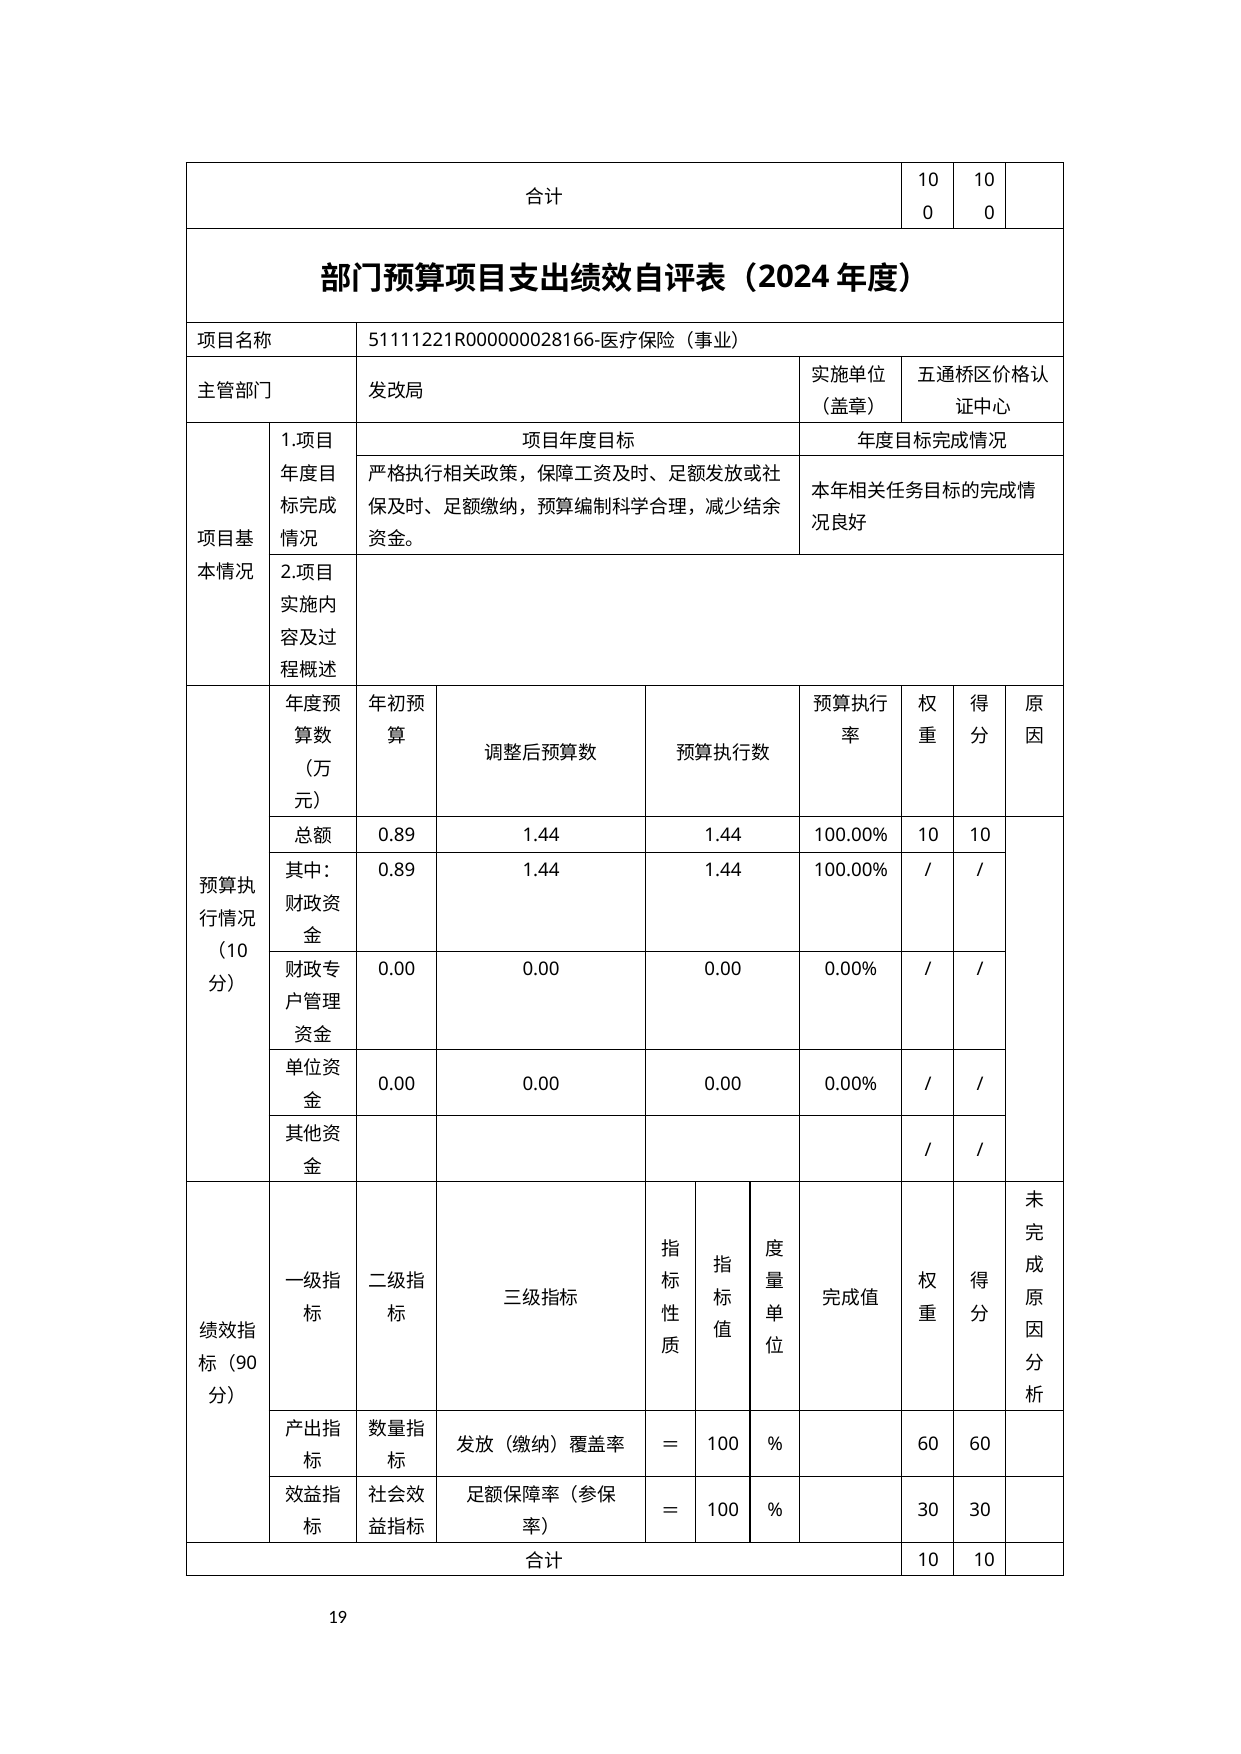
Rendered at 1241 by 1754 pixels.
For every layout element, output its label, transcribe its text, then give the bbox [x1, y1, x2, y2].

table_cell 二级指标 [357, 1182, 436, 1410]
table_cell 100 [696, 1411, 749, 1476]
table_cell 预算执行率 [800, 686, 901, 816]
table_cell 0.00 [437, 952, 645, 1049]
table_cell 1.44 [646, 817, 799, 852]
table_cell 年度预算数（万元） [270, 686, 356, 816]
table_cell 30 [902, 1477, 953, 1542]
table_cell 30 [954, 1477, 1005, 1542]
table_cell 0.00 [357, 952, 436, 1049]
table_cell 1.44 [437, 817, 645, 852]
table_cell / [902, 1050, 953, 1115]
table_cell 100 [954, 1543, 1005, 1575]
table_cell 0.00 [357, 1050, 436, 1115]
table_cell 0.00% [800, 1050, 901, 1115]
table_cell 100 [696, 1477, 749, 1542]
table_cell % [751, 1477, 799, 1542]
table_cell 主管部门 [187, 357, 356, 422]
table_cell 数量指标 [357, 1411, 436, 1476]
table_cell 足额保障率（参保率） [437, 1477, 645, 1542]
table_cell 调整后预算数 [437, 686, 645, 816]
table_cell / [954, 853, 1005, 951]
table_cell [646, 1116, 799, 1181]
table_cell 未完成原因分析 [1006, 1182, 1063, 1410]
table_cell 0.00 [437, 1050, 645, 1115]
table_cell 度量单位 [751, 1182, 799, 1410]
table_cell 10 [902, 817, 953, 852]
table_cell 1.44 [646, 853, 799, 951]
table_cell 发放（缴纳）覆盖率 [437, 1411, 645, 1476]
table_cell 100.00% [800, 853, 901, 951]
table_cell 严格执行相关政策，保障工资及时、足额发放或社保及时、足额缴纳，预算编制科学合理，减少结余资金。 [357, 456, 799, 554]
table_cell 社会效益指标 [357, 1477, 436, 1542]
table_cell [357, 555, 1063, 685]
table_cell 指标性质 [646, 1182, 695, 1410]
table_cell ＝ [646, 1477, 695, 1542]
table_cell [1006, 817, 1063, 1181]
table_cell 100.00% [800, 817, 901, 852]
table_cell 权重 [902, 1182, 953, 1410]
table_cell ＝ [646, 1411, 695, 1476]
table_cell 指标值 [696, 1182, 749, 1410]
table_cell 完成值 [800, 1182, 901, 1410]
table_cell 得分 [954, 686, 1005, 816]
table_cell 100 [902, 1543, 953, 1575]
table_cell 0.00% [800, 952, 901, 1049]
table_cell 实施单位 （盖章） [800, 357, 901, 422]
table_cell 部门预算项目支出绩效自评表（2024年度） [187, 229, 1063, 322]
table_cell 五通桥区价格认证中心 [902, 357, 1063, 422]
table_cell 发改局 [357, 357, 799, 422]
table_cell / [954, 952, 1005, 1049]
table_cell 60 [954, 1411, 1005, 1476]
table_cell 2.项目实施内容及过程概述 [270, 555, 356, 685]
table_cell 合计 [187, 1543, 901, 1575]
table_cell 得分 [954, 1182, 1005, 1410]
table_cell 权重 [902, 686, 953, 816]
table_cell 其他资金 [270, 1116, 356, 1181]
table_cell 10 [954, 817, 1005, 852]
table_cell 总额 [270, 817, 356, 852]
table_cell 合计 [187, 163, 901, 228]
table_cell 一级指标 [270, 1182, 356, 1410]
table_cell [800, 1116, 901, 1181]
table_cell 本年相关任务目标的完成情况良好 [800, 456, 1063, 554]
table_cell 0.00 [646, 952, 799, 1049]
table_cell [357, 1116, 436, 1181]
table_cell 0.89 [357, 853, 436, 951]
table_cell 产出指标 [270, 1411, 356, 1476]
table_cell 51111221R000000028166-医疗保险（事业） [357, 323, 1063, 356]
table_cell 三级指标 [437, 1182, 645, 1410]
table_cell 0.89 [357, 817, 436, 852]
table_cell 0.00 [646, 1050, 799, 1115]
table_cell [800, 1477, 901, 1542]
table_cell / [954, 1050, 1005, 1115]
table_cell [1006, 1543, 1063, 1575]
table_cell 单位资金 [270, 1050, 356, 1115]
table_cell 1.项目年度目标完成情况 [270, 423, 356, 554]
table_cell 效益指标 [270, 1477, 356, 1542]
table_cell 预算执行情况（10分） [187, 686, 269, 1181]
table_cell [800, 1411, 901, 1476]
table_cell 项目名称 [187, 323, 356, 356]
table_cell 100 [954, 163, 1005, 228]
table_cell / [902, 952, 953, 1049]
table_cell / [954, 1116, 1005, 1181]
table_cell 年初预算 [357, 686, 436, 816]
table_cell 100 [902, 163, 953, 228]
table_cell [1006, 163, 1063, 228]
table_cell 60 [902, 1411, 953, 1476]
table_cell [437, 1116, 645, 1181]
table_cell 原因 [1006, 686, 1063, 816]
table_cell / [902, 853, 953, 951]
table_cell [1006, 1411, 1063, 1476]
table_cell 其中：财政资金 [270, 853, 356, 951]
table_cell [1006, 1477, 1063, 1542]
table_cell 项目基本情况 [187, 423, 269, 685]
table_cell / [902, 1116, 953, 1181]
table_cell 预算执行数 [646, 686, 799, 816]
table_cell 年度目标完成情况 [800, 423, 1063, 455]
table_cell 财政专户管理资金 [270, 952, 356, 1049]
table_cell 项目年度目标 [357, 423, 799, 455]
table_cell 绩效指标（90分） [187, 1182, 269, 1542]
table_cell % [751, 1411, 799, 1476]
table_cell 1.44 [437, 853, 645, 951]
